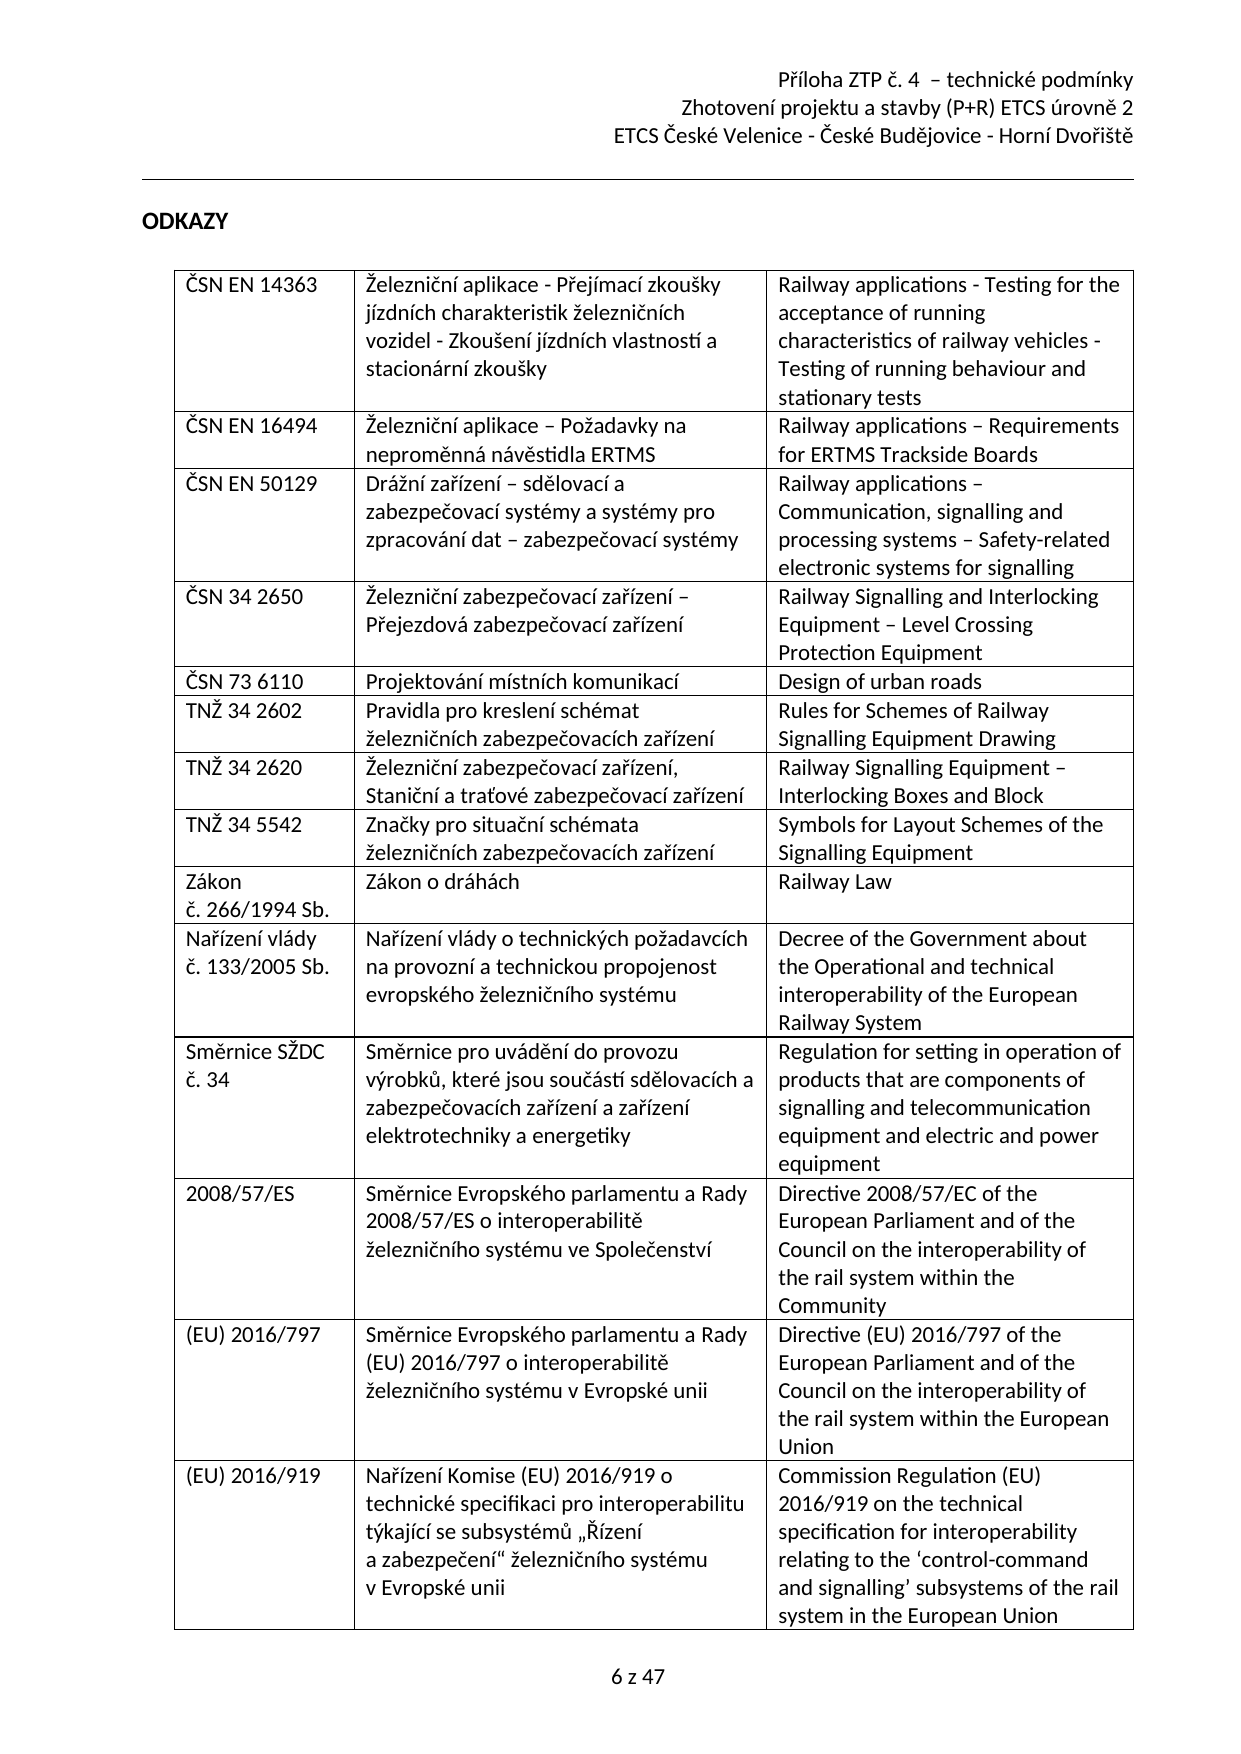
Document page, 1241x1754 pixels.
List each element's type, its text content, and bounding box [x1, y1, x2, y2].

table_cell (EU) 2016/797 [175, 1320, 354, 1460]
table_cell Zákon o dráhách [355, 867, 766, 923]
table_cell Směrnice SŽDC č. 34 [175, 1038, 354, 1178]
table_cell Railway applications – Communication, signalling and processing systems – Safety-related electronic systems for signalling [767, 469, 1133, 581]
table_cell ČSN 73 6110 [175, 667, 354, 695]
table_cell Nařízení Komise (EU) 2016/919 o technické specifikaci pro interoperabilitu týkající se subsystémů „Řízení a zabezpečení“ železničního systému v Evropské unii [355, 1461, 766, 1629]
table_cell Railway applications – Requirements for ERTMS Trackside Boards [767, 412, 1133, 468]
table_cell Railway Signalling and Interlocking Equipment – Level Crossing Protection Equipment [767, 582, 1133, 666]
table_cell Značky pro situační schémata železničních zabezpečovacích zařízení [355, 810, 766, 866]
table_cell ČSN EN 50129 [175, 469, 354, 581]
table_cell TNŽ 34 2602 [175, 696, 354, 752]
table_cell TNŽ 34 2620 [175, 753, 354, 809]
table_cell Nařízení vlády č. 133/2005 Sb. [175, 924, 354, 1036]
table_cell Directive (EU) 2016/797 of the European Parliament and of the Council on the interoperability of the rail system within the European Union [767, 1320, 1133, 1460]
table_cell Commission Regulation (EU) 2016/919 on the technical specification for interoperability relating to the ‘control-command and signalling’ subsystems of the rail system in the European Union [767, 1461, 1133, 1629]
table_header Railway applications - Testing for the acceptance of running characteristics of railway vehicles - Testing of running behaviour and stationary tests [767, 271, 1133, 411]
table_header Železniční aplikace - Přejímací zkoušky jízdních charakteristik železničních vozidel - Zkoušení jízdních vlastností a stacionární zkoušky [355, 271, 766, 411]
table_cell ČSN EN 16494 [175, 412, 354, 468]
table_cell Design of urban roads [767, 667, 1133, 695]
table_cell Směrnice pro uvádění do provozu výrobků, které jsou součástí sdělovacích a zabezpečovacích zařízení a zařízení elektrotechniky a energetiky [355, 1038, 766, 1178]
table_cell Railway Law [767, 867, 1133, 923]
table_cell Směrnice Evropského parlamentu a Rady (EU) 2016/797 o interoperabilitě železničního systému v Evropské unii [355, 1320, 766, 1460]
table_cell Pravidla pro kreslení schémat železničních zabezpečovacích zařízení [355, 696, 766, 752]
table_cell Směrnice Evropského parlamentu a Rady 2008/57/ES o interoperabilitě železničního systému ve Společenství [355, 1179, 766, 1319]
table_cell Projektování místních komunikací [355, 667, 766, 695]
table_cell TNŽ 34 5542 [175, 810, 354, 866]
table_cell Directive 2008/57/EC of the European Parliament and of the Council on the interoperability of the rail system within the Community [767, 1179, 1133, 1319]
table_cell Železniční zabezpečovací zařízení, Staniční a traťové zabezpečovací zařízení [355, 753, 766, 809]
table_cell Nařízení vlády o technických požadavcích na provozní a technickou propojenost evropského železničního systému [355, 924, 766, 1036]
table_cell Regulation for setting in operation of products that are components of signalling and telecommunication equipment and electric and power equipment [767, 1038, 1133, 1178]
table_cell ČSN 34 2650 [175, 582, 354, 666]
table_cell Symbols for Layout Schemes of the Signalling Equipment [767, 810, 1133, 866]
table_cell Rules for Schemes of Railway Signalling Equipment Drawing [767, 696, 1133, 752]
table_cell Železniční aplikace – Požadavky na neproměnná návěstidla ERTMS [355, 412, 766, 468]
table_cell 2008/57/ES [175, 1179, 354, 1319]
table_cell Railway Signalling Equipment – Interlocking Boxes and Block [767, 753, 1133, 809]
table_cell (EU) 2016/919 [175, 1461, 354, 1629]
table_cell Zákon č. 266/1994 Sb. [175, 867, 354, 923]
text Odkazy [142, 205, 1134, 236]
table_cell Železniční zabezpečovací zařízení – Přejezdová zabezpečovací zařízení [355, 582, 766, 666]
table_cell Decree of the Government about the Operational and technical interoperability of the European Railway System [767, 924, 1133, 1036]
table_cell Drážní zařízení – sdělovací a zabezpečovací systémy a systémy pro zpracování dat – zabezpečovací systémy [355, 469, 766, 581]
table_header ČSN EN 14363 [175, 271, 354, 411]
